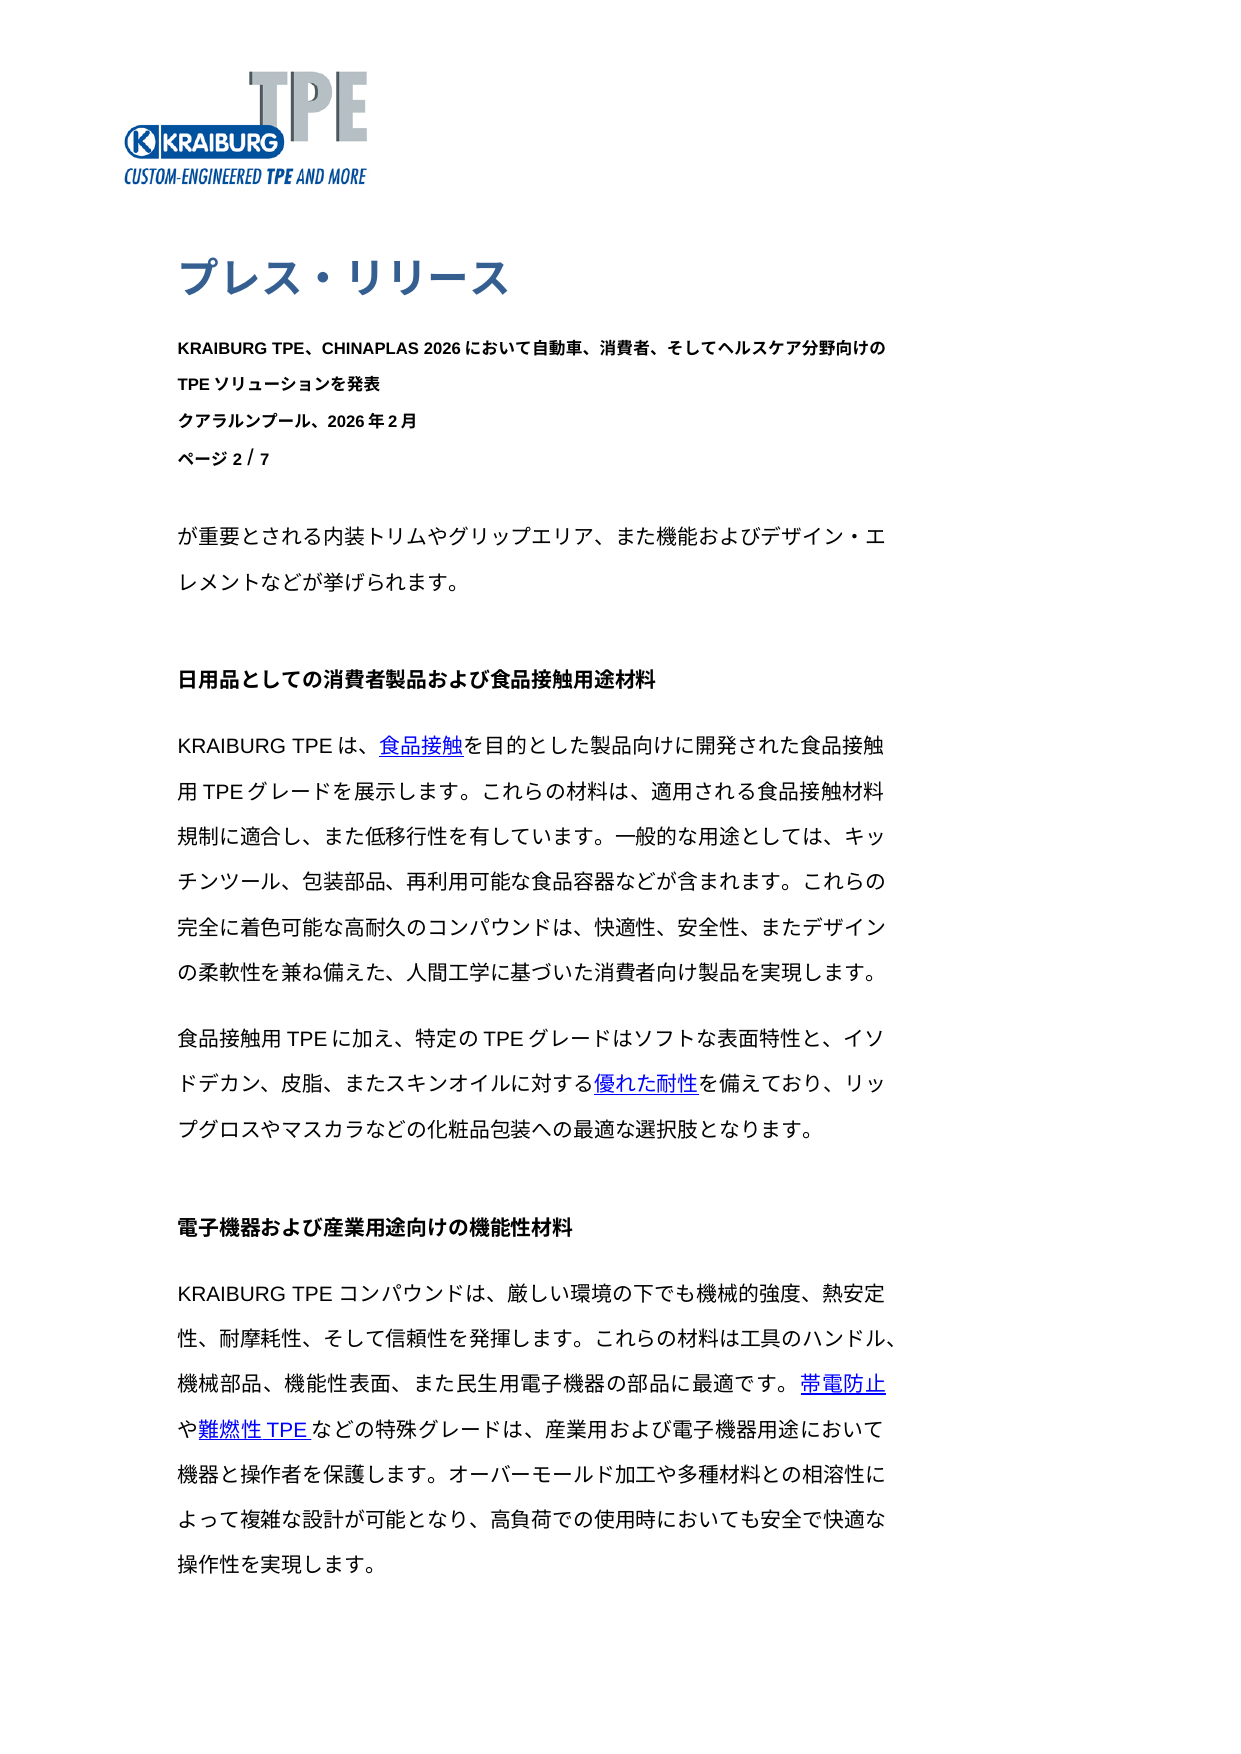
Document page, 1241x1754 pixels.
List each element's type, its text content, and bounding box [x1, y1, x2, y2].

picture [112, 55, 379, 200]
text 電子機器および産業用途向けの機能性材料 [177, 1211, 886, 1241]
text 食品接触用TPEに加え、特定のTPEグレードはソフトな表面特性と、イソドデカン、皮脂、またスキンオイルに対する優れた耐性を備えており、リップグロスやマスカラなどの化粧品包装への最適な選択肢となります。 [177, 1022, 886, 1143]
text KRAIBURG TPEは、食品接触を目的とした製品向けに開発された食品接触用TPEグレードを展示します。これらの材料は、適用される食品接触材料規制に適合し、また低移行性を有しています。一般的な用途としては、キッチンツール、包装部品、再利用可能な食品容器などが含まれます。これらの完全に着色可能な高耐久のコンパウンドは、快適性、安全性、またデザインの柔軟性を兼ね備えた、人間工学に基づいた消費者向け製品を実現します。 [177, 730, 886, 986]
text 日用品としての消費者製品および食品接触用途材料 [177, 663, 886, 694]
text KRAIBURG TPE コンパウンドは、厳しい環境の下でも機械的強度、熱安定性、耐摩耗性、そして信頼性を発揮します。これらの材料は工具のハンドル、機械部品、機能性表面、また民生用電子機器の部品に最適です。帯電防止 や難燃性TPEなどの特殊グレードは、産業用および電子機器用途において機器と操作者を保護します。オーバーモールド加工や多種材料との相溶性によって複雑な設計が可能となり、高負荷での使用時においても安全で快適な操作性を実現します。 [177, 1277, 886, 1579]
